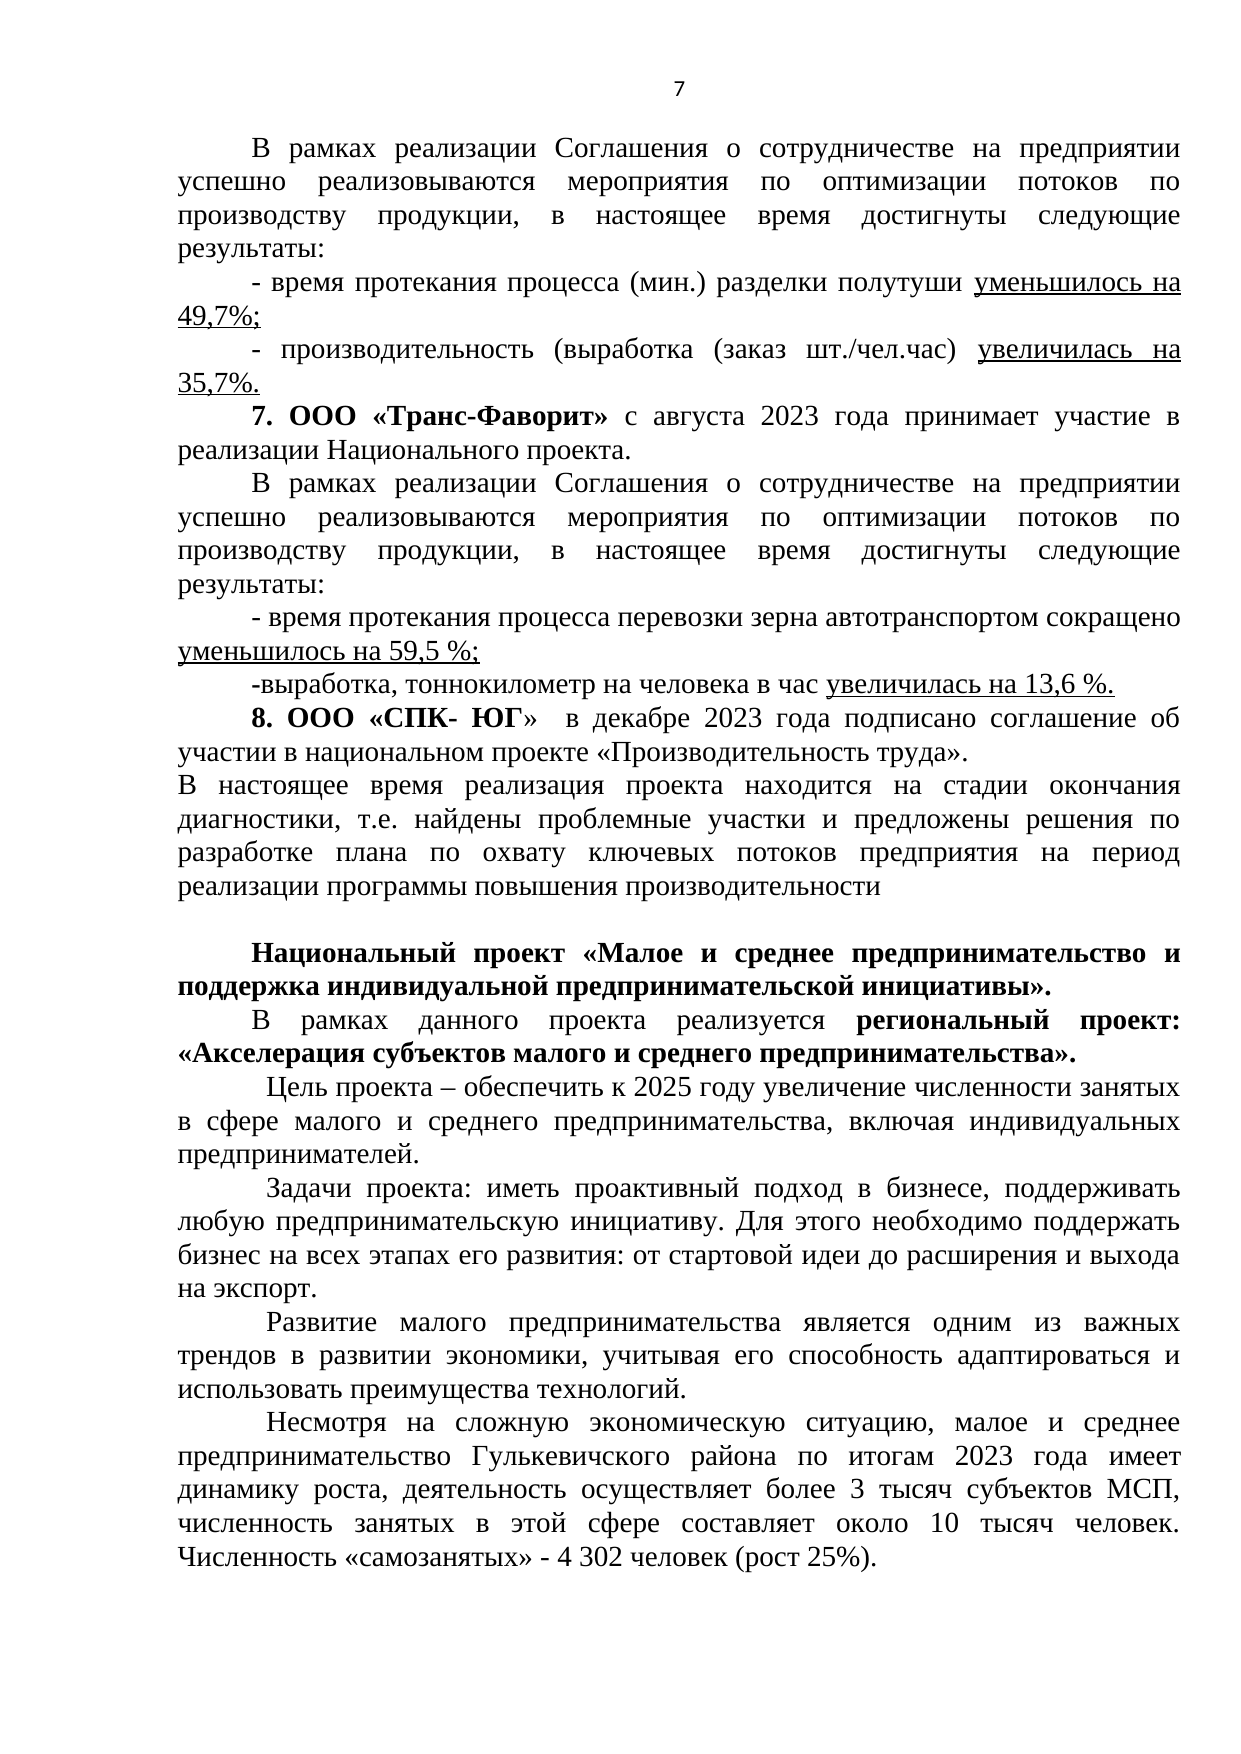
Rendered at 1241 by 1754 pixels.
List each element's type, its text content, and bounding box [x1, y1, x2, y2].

text Несмотря на сложную экономическую ситуацию, малое и среднее предпринимательство Гулькевичского района по итогам 2023 года имеет динамику роста, деятельность осуществляет более 3 тысяч субъектов МСП, численность занятых в этой сфере составляет около 10 тысяч человек. Численность «самозанятых» - 4 302 человек (рост 25%). [177, 1404, 1181, 1572]
text -выработка, тоннокилометр на человека в час увеличилась на 13,6 %. [177, 667, 1181, 700]
text В рамках реализации Соглашения о сотрудничестве на предприятии успешно реализовываются мероприятия по оптимизации потоков по производству продукции, в настоящее время достигнуты следующие результаты: [177, 465, 1181, 599]
text В рамках данного проекта реализуется региональный проект: «Акселерация субъектов малого и среднего предпринимательства». [177, 1002, 1181, 1069]
text - время протекания процесса перевозки зерна автотранспортом сокращено уменьшилось на 59,5 %; [177, 599, 1181, 667]
text - производительность (выработка (заказ шт./чел.час) увеличилась на 35,7%. [177, 331, 1181, 398]
text - время протекания процесса (мин.) разделки полутуши уменьшилось на 49,7%; [177, 264, 1181, 331]
text В рамках реализации Соглашения о сотрудничестве на предприятии успешно реализовываются мероприятия по оптимизации потоков по производству продукции, в настоящее время достигнуты следующие результаты: [177, 130, 1181, 264]
text Задачи проекта: иметь проактивный подход в бизнесе, поддерживать любую предпринимательскую инициативу. Для этого необходимо поддержать бизнес на всех этапах его развития: от стартовой идеи до расширения и выхода на экспорт. [177, 1170, 1181, 1304]
text 7. ООО «Транс-Фаворит» с августа 2023 года принимает участие в реализации Национального проекта. [177, 398, 1181, 465]
text 8. ООО «СПК- ЮГ» в декабре 2023 года подписано соглашение об участии в национальном проекте «Производительность труда». [177, 700, 1181, 767]
text В настоящее время реализация проекта находится на стадии окончания диагностики, т.е. найдены проблемные участки и предложены решения по разработке плана по охвату ключевых потоков предприятия на период реализации программы повышения производительности [177, 767, 1181, 901]
text Национальный проект «Малое и среднее предпринимательство и поддержка индивидуальной предпринимательской инициативы». [177, 935, 1181, 1002]
text Цель проекта – обеспечить к 2025 году увеличение численности занятых в сфере малого и среднего предпринимательства, включая индивидуальных предпринимателей. [177, 1069, 1181, 1170]
text Развитие малого предпринимательства является одним из важных трендов в развитии экономики, учитывая его способность адаптироваться и использовать преимущества технологий. [177, 1304, 1181, 1404]
